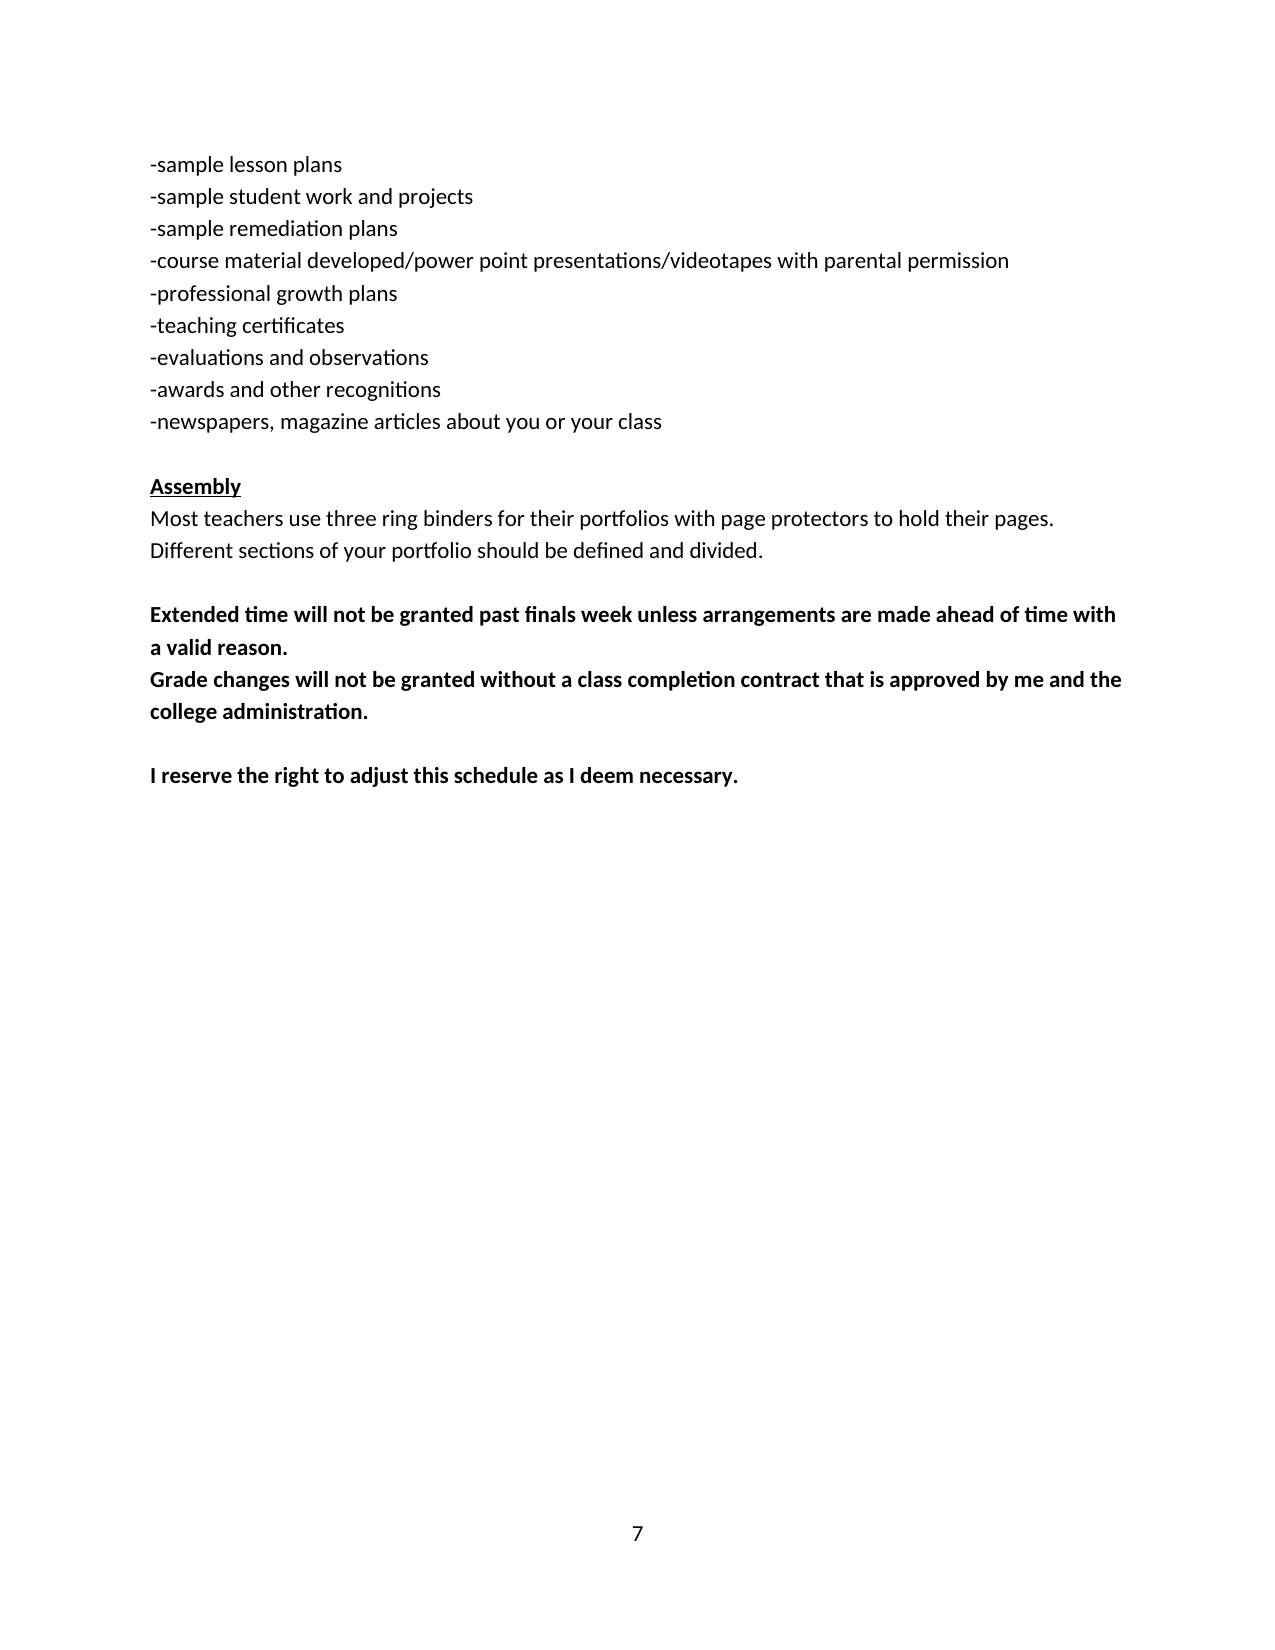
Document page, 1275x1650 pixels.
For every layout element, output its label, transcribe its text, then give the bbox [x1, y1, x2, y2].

text -newspapers, magazine articles about you or your class [150, 407, 1125, 436]
text -sample lesson plans [150, 150, 1125, 178]
text -sample student work and projects [150, 182, 1125, 210]
text I reserve the right to adjust this schedule as I deem necessary. [150, 762, 1125, 789]
text -awards and other recognitions [150, 375, 1125, 403]
text -course material developed/power point presentations/videotapes with parental permission [150, 247, 1125, 274]
text Assembly [150, 472, 1125, 500]
text -professional growth plans [150, 279, 1125, 307]
text -sample remediation plans [150, 214, 1125, 242]
text -evaluations and observations [150, 343, 1125, 371]
text -teaching certificates [150, 311, 1125, 339]
text Most teachers use three ring binders for their portfolios with page protectors to hold their pages. Different sections of your portfolio should be defined and divided. [150, 504, 1125, 564]
text Grade changes will not be granted without a class completion contract that is approved by me and the college administration. [150, 665, 1125, 725]
text Extended time will not be granted past finals week unless arrangements are made ahead of time with a valid reason. [150, 601, 1125, 661]
